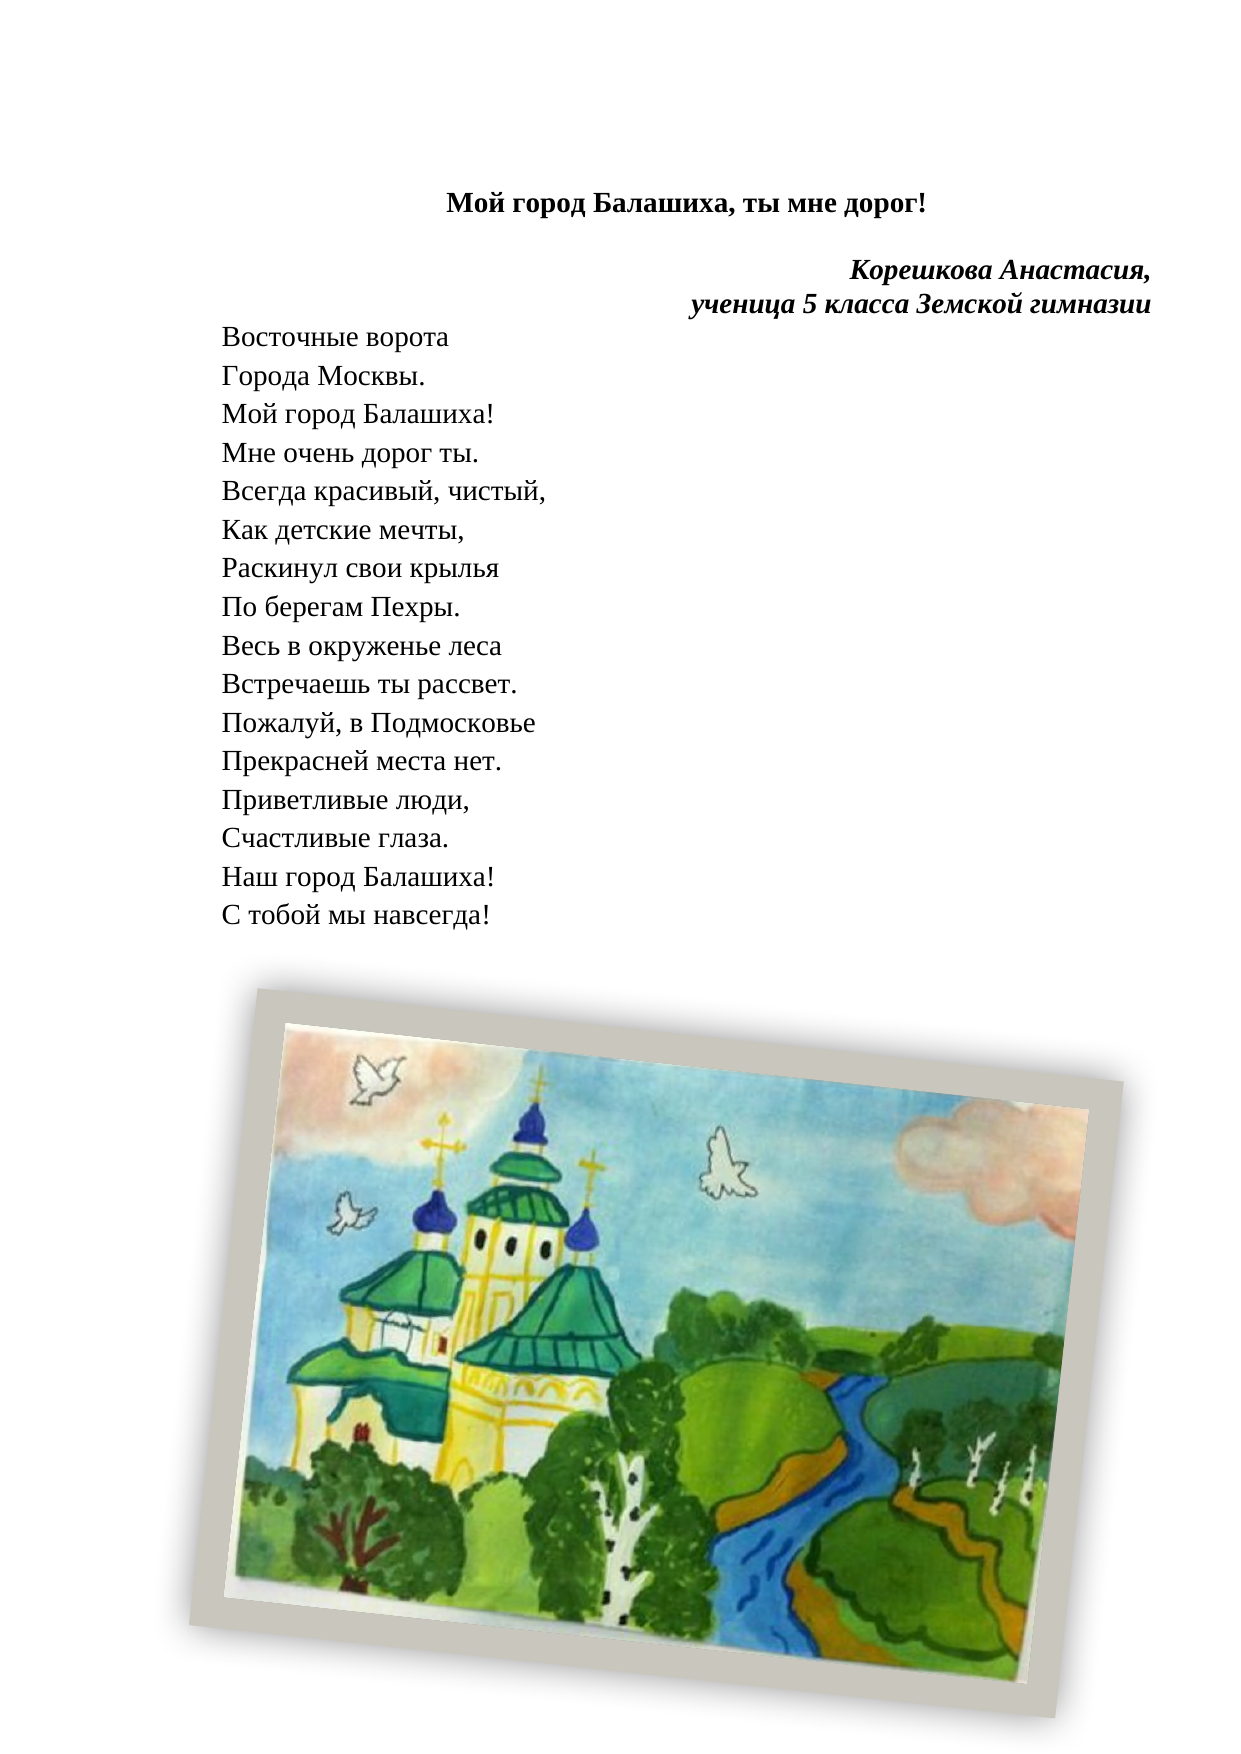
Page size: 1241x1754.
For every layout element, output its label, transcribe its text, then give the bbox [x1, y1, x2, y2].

text С тобой мы навсегда! [177, 897, 1152, 931]
text Как детские мечты, [177, 512, 1152, 546]
text Наш город Балашиха! [177, 859, 1152, 892]
text По берегам Пехры. [177, 589, 1152, 623]
text Счастливые глаза. [177, 820, 1152, 854]
text Прекрасней места нет. [177, 743, 1152, 777]
text Приветливые люди, [177, 782, 1152, 815]
text ученица 5 класса Земской гимназии [177, 286, 1152, 319]
text Мой город Балашиха! [177, 396, 1152, 430]
text Встречаешь ты рассвет. [177, 666, 1152, 700]
text Мне очень дорог ты. [177, 435, 1152, 468]
picture [224, 1023, 1089, 1683]
text Раскинул свои крылья [177, 551, 1152, 584]
text Всегда красивый, чистый, [177, 473, 1152, 507]
text Пожалуй, в Подмосковье [177, 705, 1152, 738]
text Мой город Балашиха, ты мне дорог! [177, 185, 1152, 219]
text Весь в окруженье леса [177, 628, 1152, 661]
text Восточные ворота [177, 319, 1152, 353]
text Города Москвы. [177, 358, 1152, 391]
text Корешкова Анастасия, [177, 252, 1152, 286]
